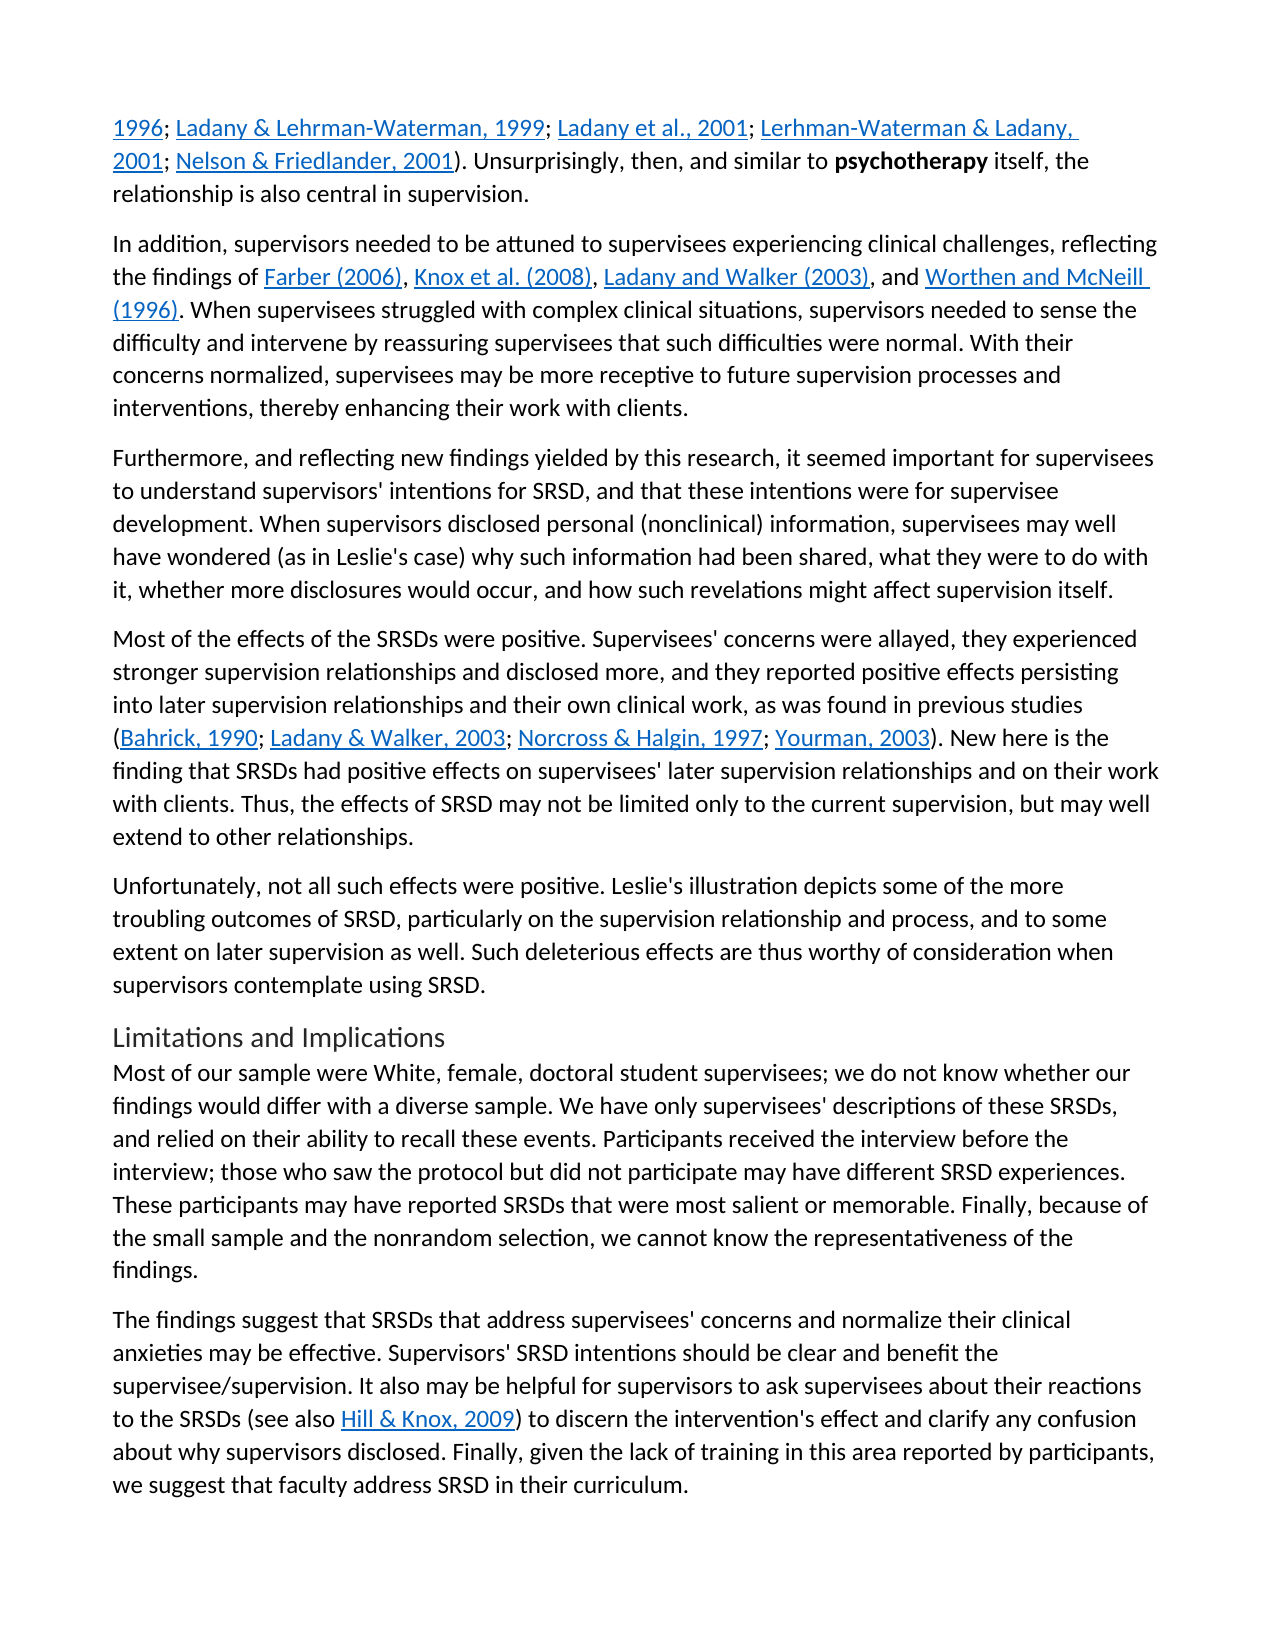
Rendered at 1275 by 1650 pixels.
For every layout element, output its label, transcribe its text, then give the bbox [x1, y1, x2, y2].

text Most of the effects of the SRSDs were positive. Supervisees' concerns were allayed, they experienced stronger supervision relationships and disclosed more, and they reported positive effects persisting into later supervision relationships and their own clinical work, as was found in previous studies (Bahrick, 1990; Ladany & Walker, 2003; Norcross & Halgin, 1997; Yourman, 2003). New here is the finding that SRSDs had positive effects on supervisees' later supervision relationships and on their work with clients. Thus, the effects of SRSD may not be limited only to the current supervision, but may well extend to other relationships. [112, 623, 1162, 851]
text The findings suggest that SRSDs that address supervisees' concerns and normalize their clinical anxieties may be effective. Supervisors' SRSD intentions should be clear and benefit the supervisee/supervision. It also may be helpful for supervisors to ask supervisees about their reactions to the SRSDs (see also Hill & Knox, 2009) to discern the intervention's effect and clarify any confusion about why supervisors disclosed. Finally, given the lack of training in this area reported by participants, we suggest that faculty address SRSD in their curriculum. [112, 1304, 1162, 1499]
text Unfortunately, not all such effects were positive. Leslie's illustration depicts some of the more troubling outcomes of SRSD, particularly on the supervision relationship and process, and to some extent on later supervision as well. Such deleterious effects are thus worthy of consideration when supervisors contemplate using SRSD. [112, 870, 1162, 1000]
text In addition, supervisors needed to be attuned to supervisees experiencing clinical challenges, reflecting the findings of Farber (2006), Knox et al. (2008), Ladany and Walker (2003), and Worthen and McNeill (1996). When supervisees struggled with complex clinical situations, supervisors needed to sense the difficulty and intervene by reassuring supervisees that such difficulties were normal. With their concerns normalized, supervisees may be more receptive to future supervision processes and interventions, thereby enhancing their work with clients. [112, 228, 1162, 423]
subtitle Limitations and Implications [112, 1019, 1162, 1054]
text Furthermore, and reflecting new findings yielded by this research, it seemed important for supervisees to understand supervisors' intentions for SRSD, and that these intentions were for supervisee development. When supervisors disclosed personal (nonclinical) information, supervisees may well have wondered (as in Leslie's case) why such information had been shared, what they were to do with it, whether more disclosures would occur, and how such revelations might affect supervision itself. [112, 442, 1162, 604]
text Most of our sample were White, female, doctoral student supervisees; we do not know whether our findings would differ with a diverse sample. We have only supervisees' descriptions of these SRSDs, and relied on their ability to recall these events. Participants received the interview before the interview; those who saw the protocol but did not participate may have different SRSD experiences. These participants may have reported SRSDs that were most salient or memorable. Finally, because of the small sample and the nonrandom selection, we cannot know the representativeness of the findings. [112, 1057, 1162, 1285]
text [112, 112, 1162, 209]
